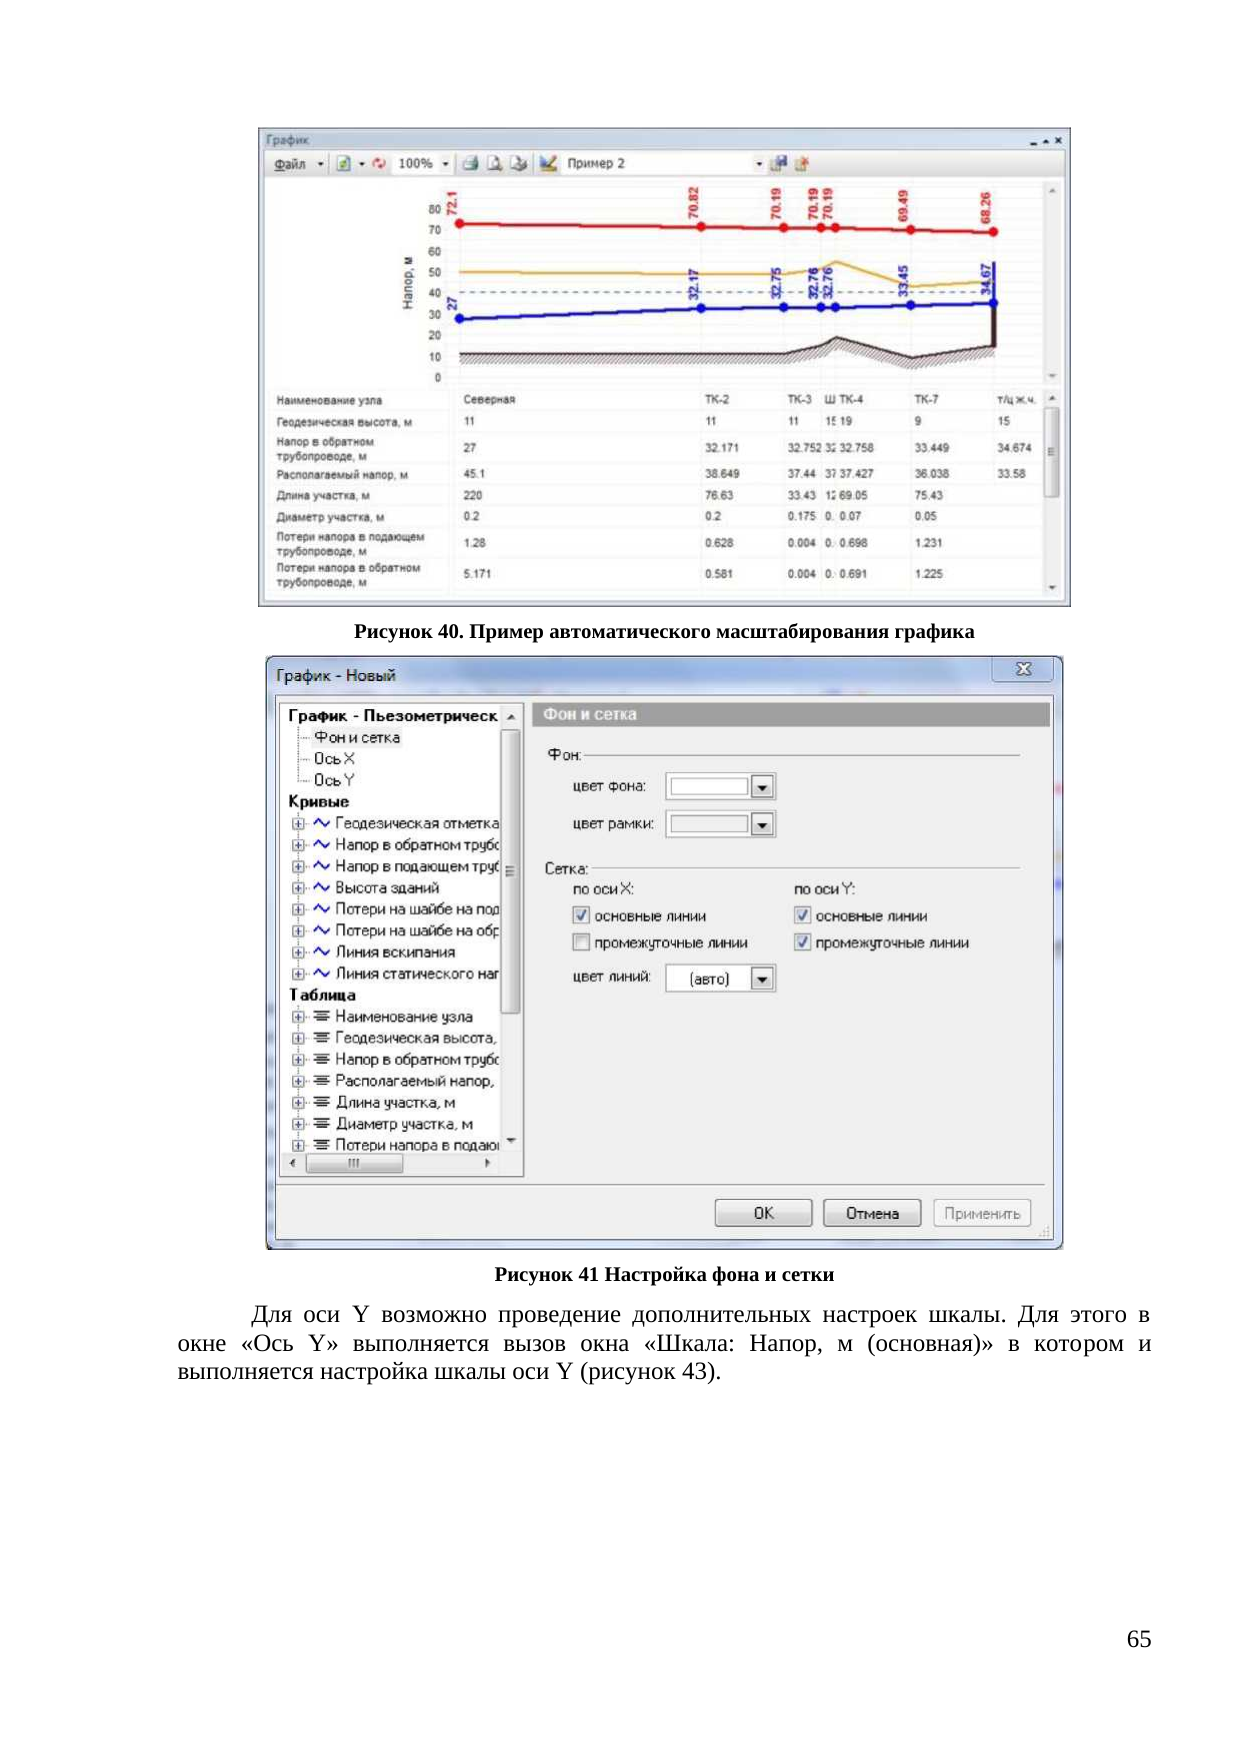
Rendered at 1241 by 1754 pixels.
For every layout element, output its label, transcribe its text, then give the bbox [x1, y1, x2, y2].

picture [265, 655, 1064, 1250]
text Для оси Y возможно проведение дополнительных настроек шкалы. Для этого в окне «Ось Y» выполняется вызов окна «Шкала: Напор, м (основная)» в котором и выполняется настройка шкалы оси Y (рисунок 43). [177, 1299, 1152, 1385]
picture [258, 127, 1071, 607]
